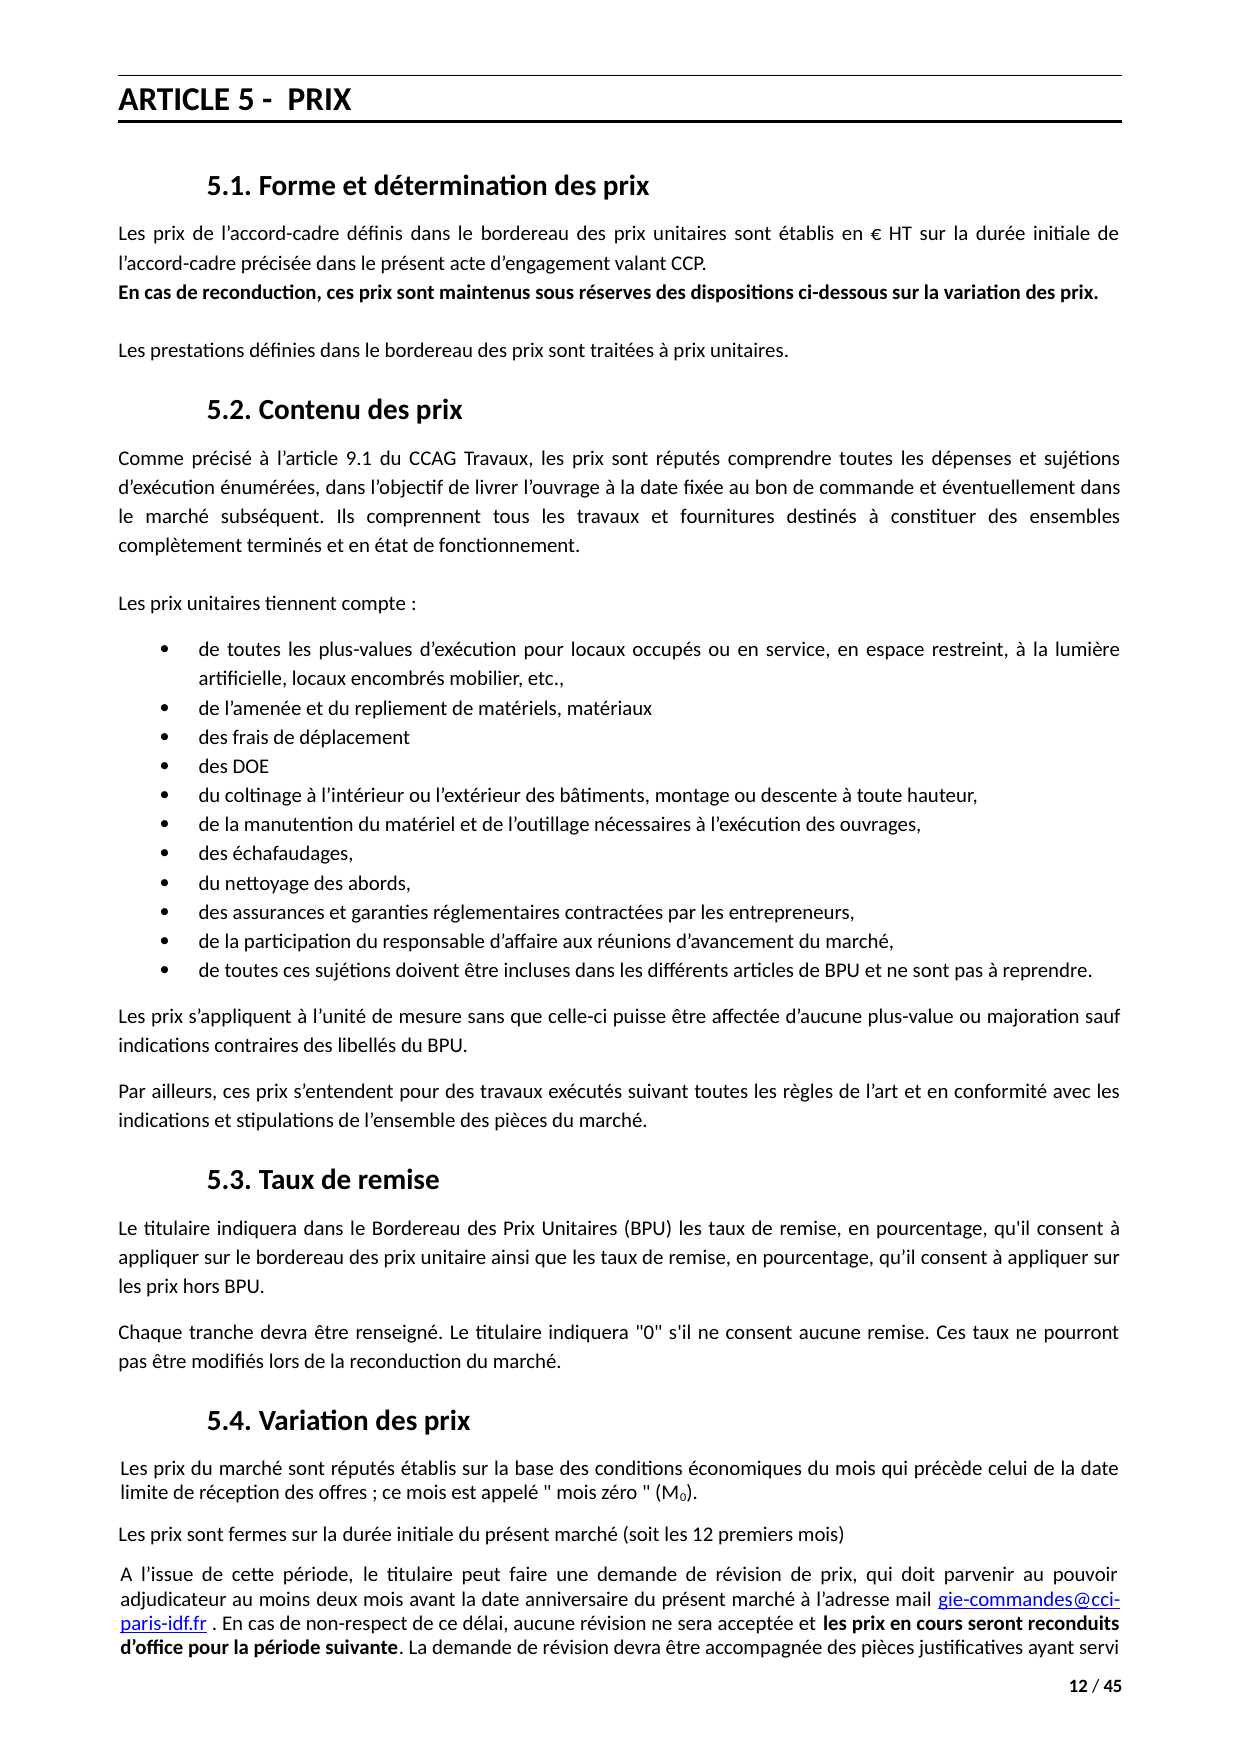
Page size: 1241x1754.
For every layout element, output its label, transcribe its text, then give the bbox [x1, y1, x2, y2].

list de toutes ces sujétions doivent être incluses dans les différents articles de BPU et ne sont pas à reprendre. [161, 957, 1122, 983]
text Comme précisé à l’article 9.1 du CCAG Travaux, les prix sont réputés comprendre toutes les dépenses et sujétions d’exécution énumérées, dans l’objectif de livrer l’ouvrage à la date fixée au bon de commande et éventuellement dans le marché subséquent. Ils comprennent tous les travaux et fournitures destinés à constituer des ensembles complètement terminés et en état de fonctionnement. [118, 445, 1122, 558]
list des assurances et garanties réglementaires contractées par les entrepreneurs, [161, 899, 1122, 924]
text Les prestations définies dans le bordereau des prix sont traitées à prix unitaires. [118, 337, 1122, 363]
list de toutes les plus-values d’exécution pour locaux occupés ou en service, en espace restreint, à la lumière artificielle, locaux encombrés mobilier, etc., [161, 636, 1122, 691]
list des DOE [161, 753, 1122, 778]
list des frais de déplacement [161, 724, 1122, 749]
text Les prix de l’accord-cadre définis dans le bordereau des prix unitaires sont établis en € HT sur la durée initiale de l’accord-cadre précisée dans le présent acte d’engagement valant CCP. [118, 221, 1122, 275]
list de la manutention du matériel et de l’outillage nécessaires à l’exécution des ouvrages, [161, 811, 1122, 837]
text Par ailleurs, ces prix s’entendent pour des travaux exécutés suivant toutes les règles de l’art et en conformité avec les indications et stipulations de l’ensemble des pièces du marché. [118, 1078, 1122, 1133]
text Les prix du marché sont réputés établis sur la base des conditions économiques du mois qui précède celui de la date limite de réception des offres ; ce mois est appelé " mois zéro " (M0). [120, 1456, 1120, 1504]
subtitle Contenu des prix [133, 391, 1122, 427]
list de la participation du responsable d’affaire aux réunions d’avancement du marché, [161, 928, 1122, 953]
list des échafaudages, [161, 841, 1122, 866]
subtitle Taux de remise [133, 1161, 1122, 1197]
subtitle PRIX [118, 76, 1122, 120]
text Les prix unitaires tiennent compte : [118, 591, 1122, 616]
text Le titulaire indiquera dans le Bordereau des Prix Unitaires (BPU) les taux de remise, en pourcentage, qu'il consent à appliquer sur le bordereau des prix unitaire ainsi que les taux de remise, en pourcentage, qu’il consent à appliquer sur les prix hors BPU. [118, 1215, 1122, 1299]
list du nettoyage des abords, [161, 870, 1122, 895]
text En cas de reconduction, ces prix sont maintenus sous réserves des dispositions ci-dessous sur la variation des prix. [118, 279, 1122, 304]
text Les prix s’appliquent à l’unité de mesure sans que celle-ci puisse être affectée d’aucune plus-value ou majoration sauf indications contraires des libellés du BPU. [118, 1003, 1122, 1058]
text Chaque tranche devra être renseigné. Le titulaire indiquera "0" s'il ne consent aucune remise. Ces taux ne pourront pas être modifiés lors de la reconduction du marché. [118, 1319, 1122, 1374]
list de l’amenée et du repliement de matériels, matériaux [161, 695, 1122, 720]
subtitle Forme et détermination des prix [133, 167, 1122, 203]
list du coltinage à l’intérieur ou l’extérieur des bâtiments, montage ou descente à toute hauteur, [161, 782, 1122, 808]
text Les prix sont fermes sur la durée initiale du présent marché (soit les 12 premiers mois) [118, 1521, 1122, 1546]
subtitle Variation des prix [133, 1402, 1122, 1438]
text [120, 1562, 1120, 1659]
